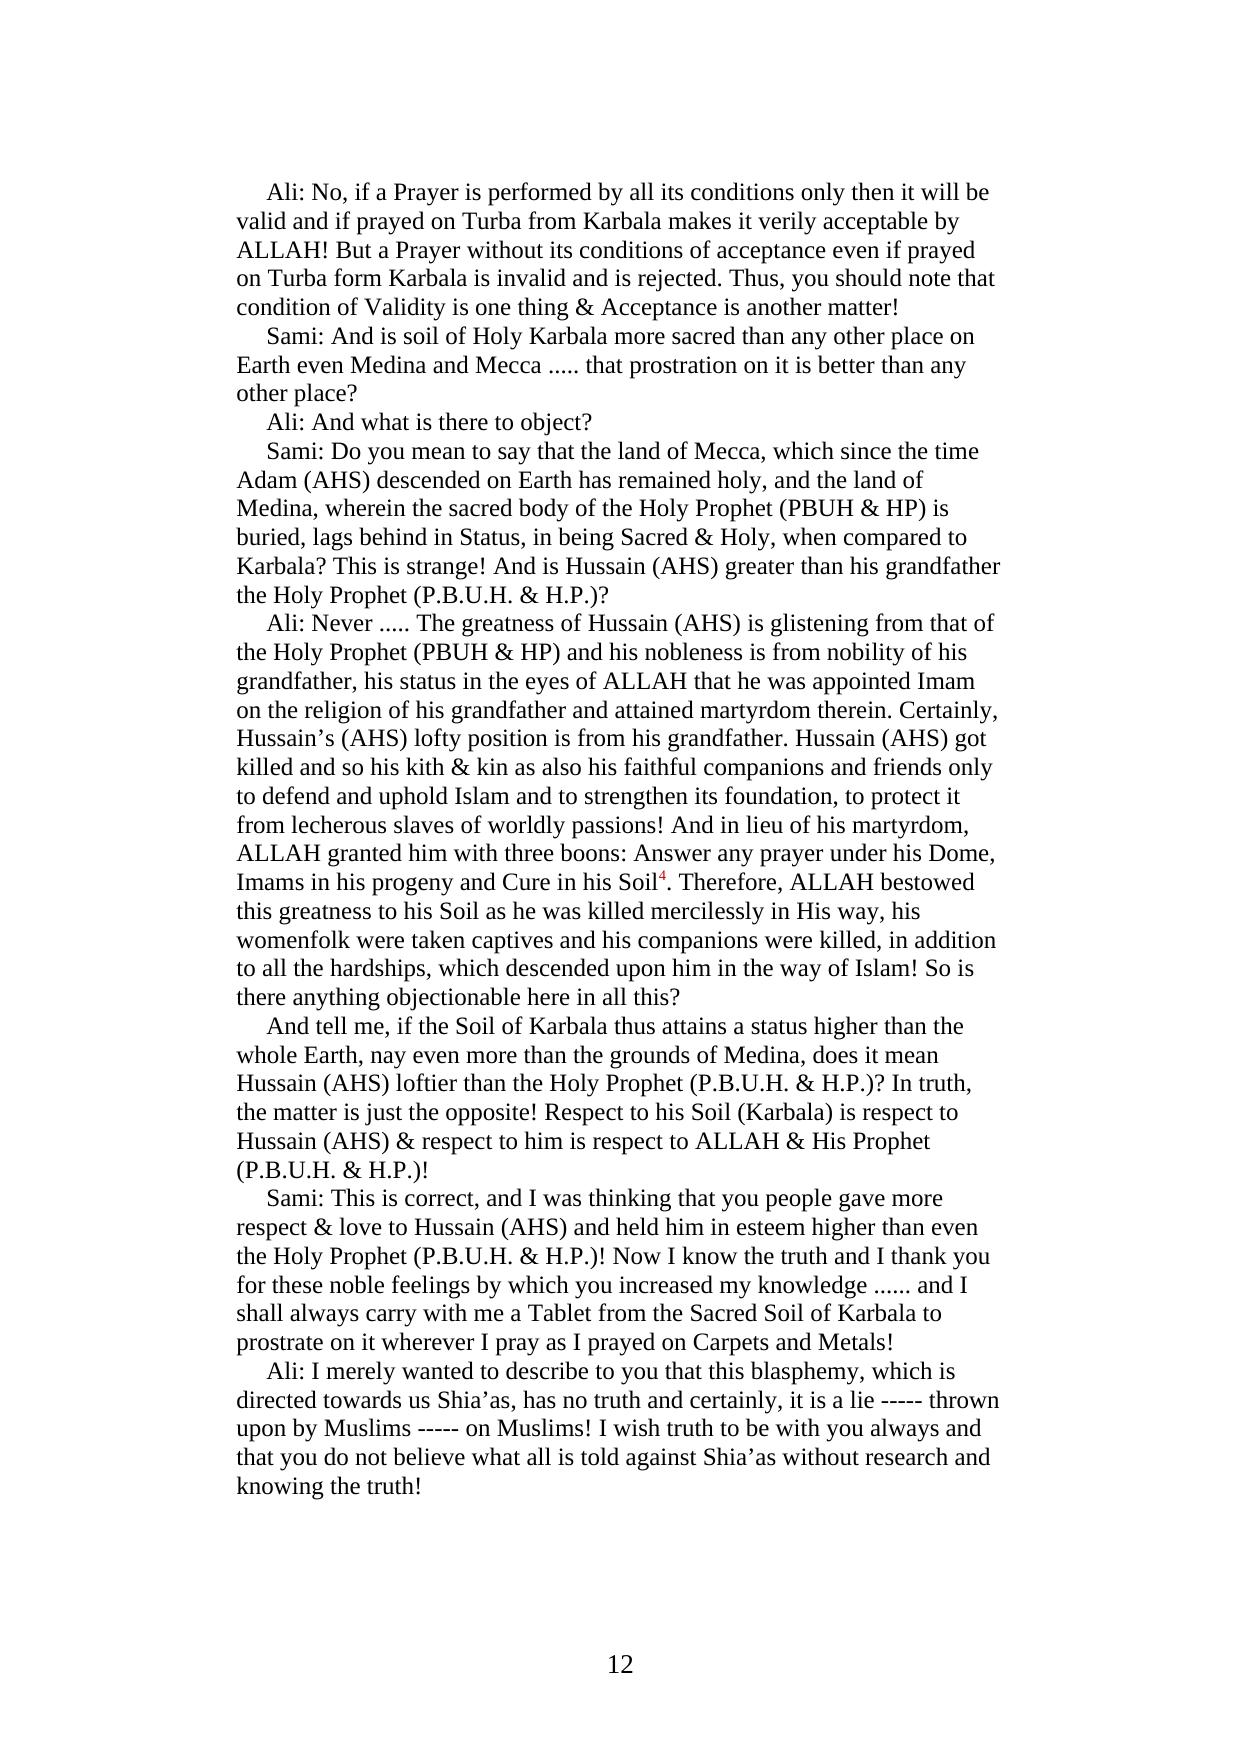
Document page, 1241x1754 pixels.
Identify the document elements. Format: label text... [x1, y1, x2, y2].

text Ali: I merely wanted to describe to you that this blasphemy, which is directed towards us Shia’as, has no truth and certainly, it is a lie ----- thrown upon by Muslims ----- on Muslims! I wish truth to be with you always and that you do not believe what all is told against Shia’as without research and knowing the truth! [236, 1356, 1004, 1500]
text Sami: And is soil of Holy Karbala more sacred than any other place on Earth even Medina and Mecca ..... that prostration on it is better than any other place? [236, 321, 1004, 407]
text Ali: No, if a Prayer is performed by all its conditions only then it will be valid and if prayed on Turba from Karbala makes it verily acceptable by ALLAH! But a Prayer without its conditions of acceptance even if prayed on Turba form Karbala is invalid and is rejected. Thus, you should note that condition of Validity is one thing & Acceptance is another matter! [236, 177, 1004, 321]
text Sami: Do you mean to say that the land of Mecca, which since the time Adam (AHS) descended on Earth has remained holy, and the land of Medina, wherein the sacred body of the Holy Prophet (PBUH & HP) is buried, lags behind in Status, in being Sacred & Holy, when compared to Karbala? This is strange! And is Hussain (AHS) greater than his grandfather the Holy Prophet (P.B.U.H. & H.P.)? [236, 436, 1004, 608]
text Ali: And what is there to object? [236, 407, 1004, 436]
text Sami: This is correct, and I was thinking that you people gave more respect & love to Hussain (AHS) and held him in esteem higher than even the Holy Prophet (P.B.U.H. & H.P.)! Now I know the truth and I thank you for these noble feelings by which you increased my knowledge ...... and I shall always carry with me a Tablet from the Sacred Soil of Karbala to prostrate on it wherever I pray as I prayed on Carpets and Metals! [236, 1183, 1004, 1356]
text Ali: Never ..... The greatness of Hussain (AHS) is glistening from that of the Holy Prophet (PBUH & HP) and his nobleness is from nobility of his grandfather, his status in the eyes of ALLAH that he was appointed Imam on the religion of his grandfather and attained martyrdom therein. Certainly, Hussain’s (AHS) lofty position is from his grandfather. Hussain (AHS) got killed and so his kith & kin as also his faithful companions and friends only to defend and uphold Islam and to strengthen its foundation, to protect it from lecherous slaves of worldly passions! And in lieu of his martyrdom, ALLAH granted him with three boons: Answer any prayer under his Dome, Imams in his progeny and Cure in his Soil4. Therefore, ALLAH bestowed this greatness to his Soil as he was killed mercilessly in His way, his womenfolk were taken captives and his companions were killed, in addition to all the hardships, which descended upon him in the way of Islam! So is there anything objectionable here in all this? [236, 608, 1004, 1011]
text And tell me, if the Soil of Karbala thus attains a status higher than the whole Earth, nay even more than the grounds of Medina, does it mean Hussain (AHS) loftier than the Holy Prophet (P.B.U.H. & H.P.)? In truth, the matter is just the opposite! Respect to his Soil (Karbala) is respect to Hussain (AHS) & respect to him is respect to ALLAH & His Prophet (P.B.U.H. & H.P.)! [236, 1011, 1004, 1183]
